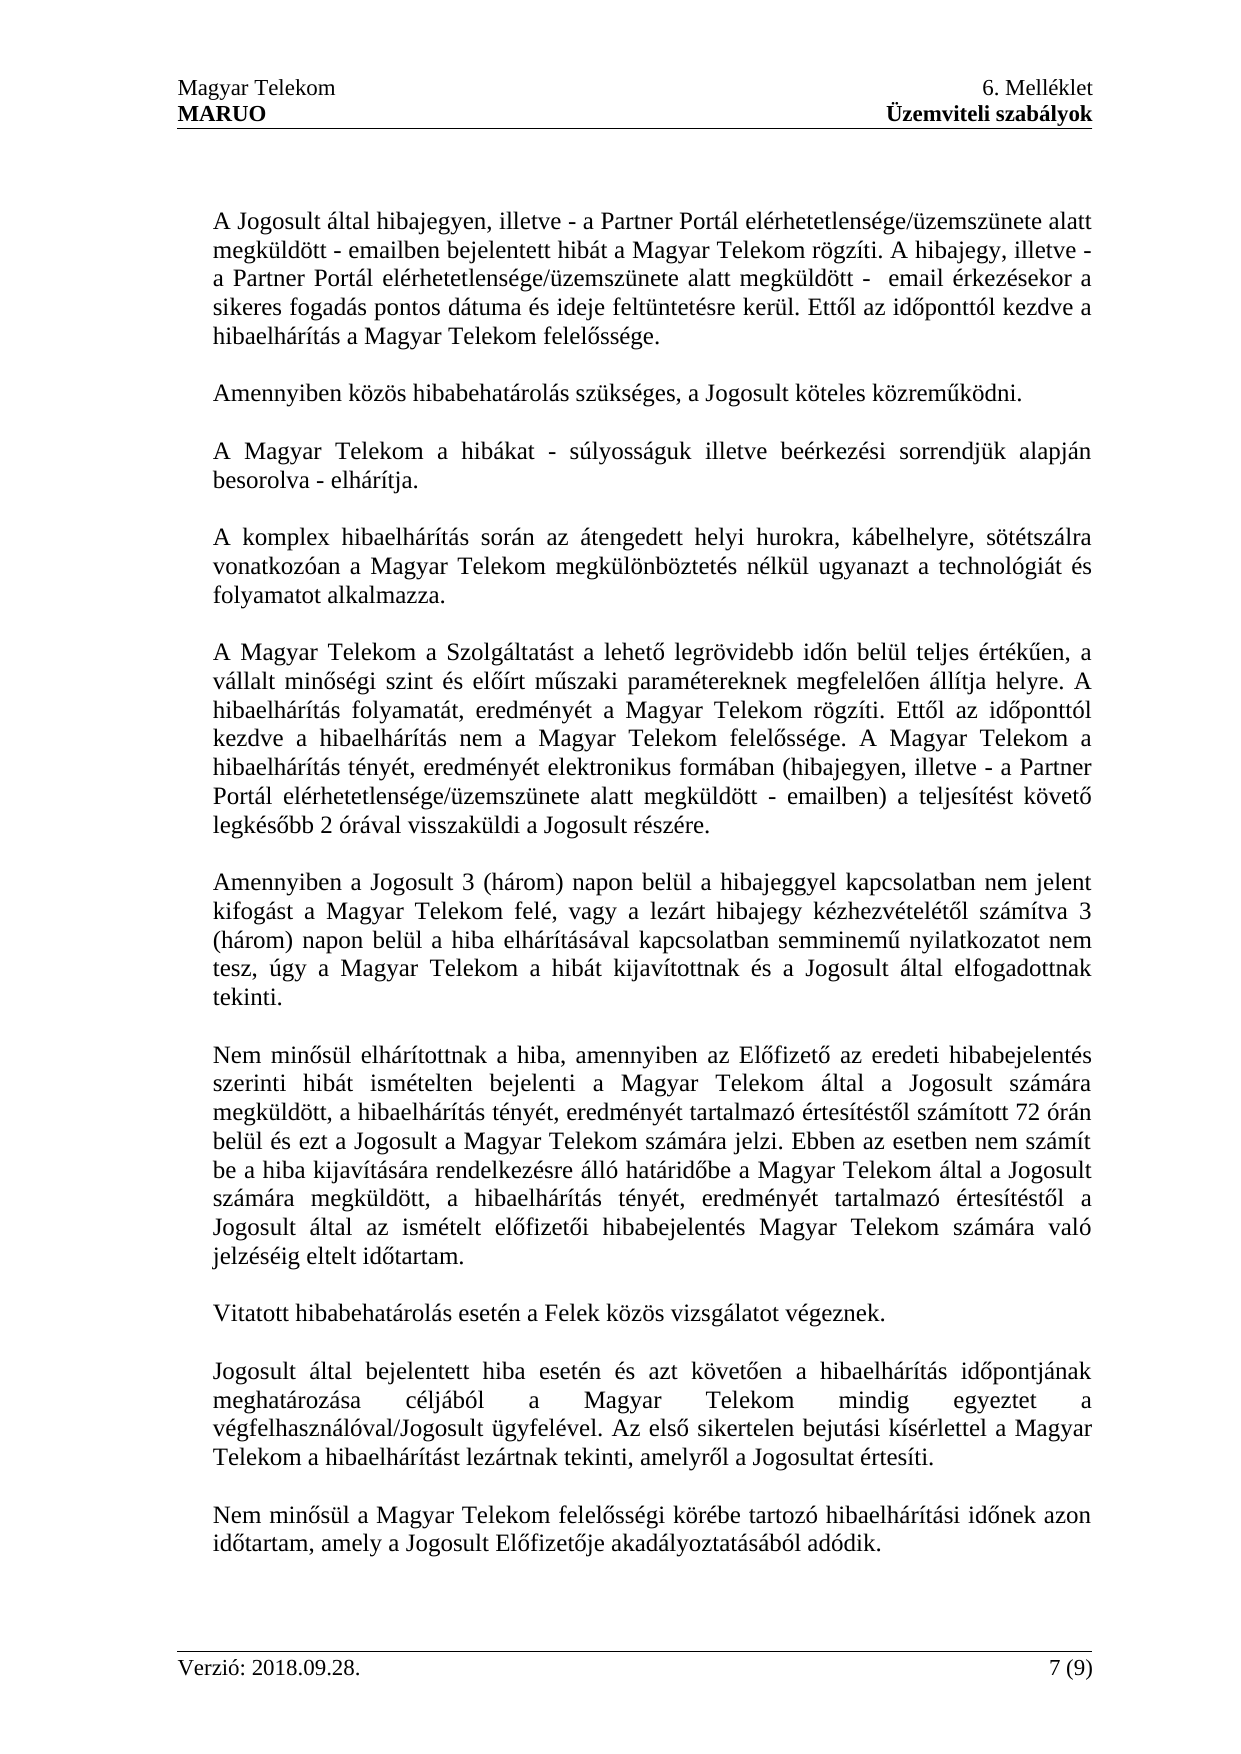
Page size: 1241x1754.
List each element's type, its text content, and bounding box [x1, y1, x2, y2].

text A Jogosult által hibajegyen, illetve - a Partner Portál elérhetetlensége/üzemszünete alatt megküldött - emailben bejelentett hibát a Magyar Telekom rögzíti. A hibajegy, illetve - a Partner Portál elérhetetlensége/üzemszünete alatt megküldött - email érkezésekor a sikeres fogadás pontos dátuma és ideje feltüntetésre kerül. Ettől az időponttól kezdve a hibaelhárítás a Magyar Telekom felelőssége. [213, 177, 1092, 350]
text A Magyar Telekom a Szolgáltatást a lehető legrövidebb időn belül teljes értékűen, a vállalt minőségi szint és előírt műszaki paramétereknek megfelelően állítja helyre. A hibaelhárítás folyamatát, eredményét a Magyar Telekom rögzíti. Ettől az időponttól kezdve a hibaelhárítás nem a Magyar Telekom felelőssége. A Magyar Telekom a hibaelhárítás tényét, eredményét elektronikus formában (hibajegyen, illetve - a Partner Portál elérhetetlensége/üzemszünete alatt megküldött - emailben) a teljesítést követő legkésőbb 2 órával visszaküldi a Jogosult részére. [213, 637, 1092, 838]
text Nem minősül a Magyar Telekom felelősségi körébe tartozó hibaelhárítási időnek azon időtartam, amely a Jogosult Előfizetője akadályoztatásából adódik. [213, 1471, 1092, 1557]
text Vitatott hibabehatárolás esetén a Felek közös vizsgálatot végeznek. [213, 1270, 1092, 1327]
text A Magyar Telekom a hibákat - súlyosságuk illetve beérkezési sorrendjük alapján besorolva - elhárítja. [213, 407, 1092, 493]
text Amennyiben a Jogosult 3 (három) napon belül a hibajeggyel kapcsolatban nem jelent kifogást a Magyar Telekom felé, vagy a lezárt hibajegy kézhezvételétől számítva 3 (három) napon belül a hiba elhárításával kapcsolatban semminemű nyilatkozatot nem tesz, úgy a Magyar Telekom a hibát kijavítottnak és a Jogosult által elfogadottnak tekinti. [213, 838, 1092, 1011]
text Jogosult által bejelentett hiba esetén és azt követően a hibaelhárítás időpontjának meghatározása céljából a Magyar Telekom mindig egyeztet a végfelhasználóval/Jogosult ügyfelével. Az első sikertelen bejutási kísérlettel a Magyar Telekom a hibaelhárítást lezártnak tekinti, amelyről a Jogosultat értesíti. [213, 1327, 1092, 1471]
text Amennyiben közös hibabehatárolás szükséges, a Jogosult köteles közreműködni. [213, 350, 1092, 407]
text Nem minősül elhárítottnak a hiba, amennyiben az Előfizető az eredeti hibabejelentés szerinti hibát ismételten bejelenti a Magyar Telekom által a Jogosult számára megküldött, a hibaelhárítás tényét, eredményét tartalmazó értesítéstől számított 72 órán belül és ezt a Jogosult a Magyar Telekom számára jelzi. Ebben az esetben nem számít be a hiba kijavítására rendelkezésre álló határidőbe a Magyar Telekom által a Jogosult számára megküldött, a hibaelhárítás tényét, eredményét tartalmazó értesítéstől a Jogosult által az ismételt előfizetői hibabejelentés Magyar Telekom számára való jelzéséig eltelt időtartam. [213, 1040, 1092, 1270]
text A komplex hibaelhárítás során az átengedett helyi hurokra, kábelhelyre, sötétszálra vonatkozóan a Magyar Telekom megkülönböztetés nélkül ugyanazt a technológiát és folyamatot alkalmazza. [213, 493, 1092, 608]
